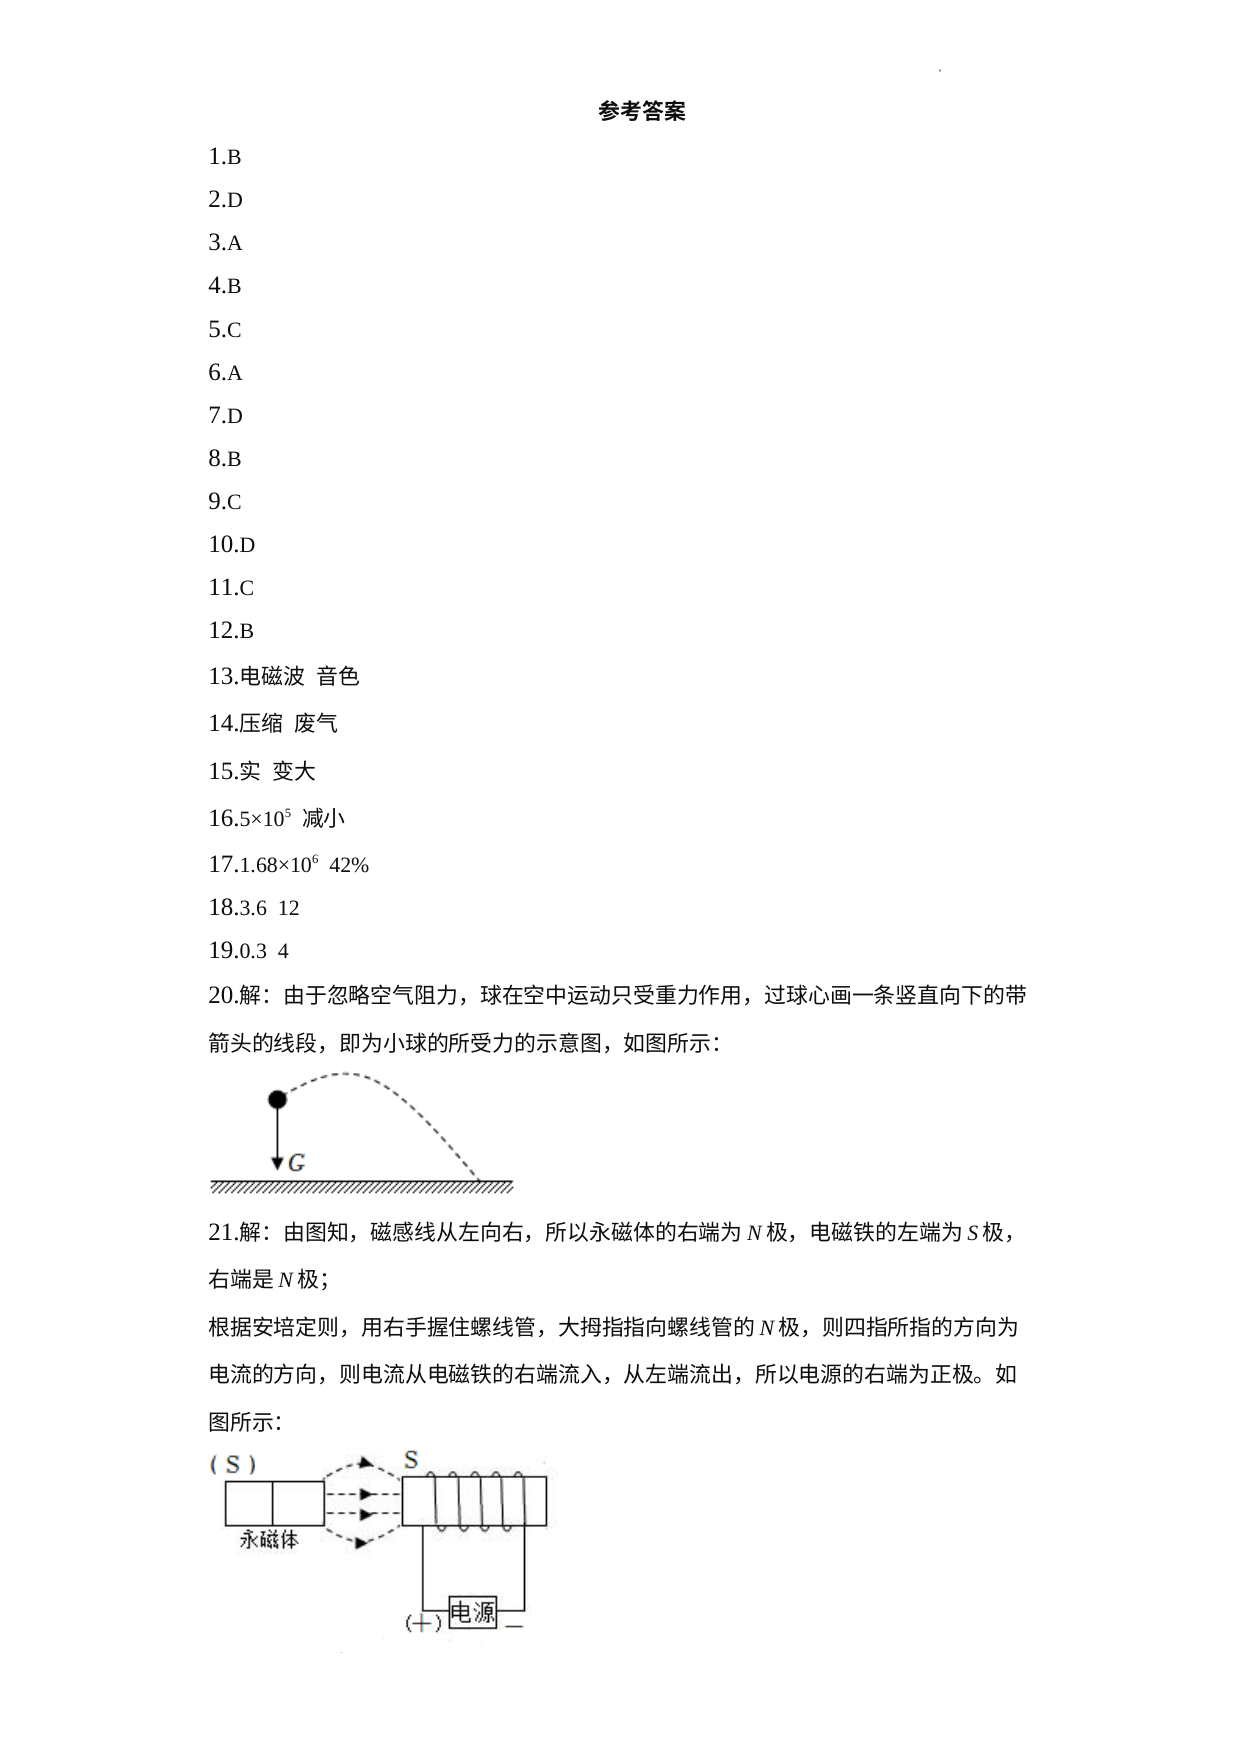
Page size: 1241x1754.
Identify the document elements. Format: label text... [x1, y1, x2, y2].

text 15.实 变大 [208, 754, 1032, 785]
text 7.D [208, 400, 1032, 429]
text 11.C [208, 572, 1032, 601]
text 19.0.3 4 [208, 935, 1032, 964]
text 5.C [208, 314, 1032, 342]
list 参考答案 [252, 94, 1032, 125]
text 4.B [208, 271, 1032, 299]
text 12.B [208, 616, 1032, 644]
text 1.B [208, 141, 1032, 170]
text 17.1.68×106 42% [208, 849, 1032, 877]
text 20.解：由于忽略空气阻力，球在空中运动只受重力作用，过球心画一条竖直向下的带箭头的线段，即为小球的所受力的示意图，如图所示： [208, 978, 1032, 1200]
text 14.压缩 废气 [208, 706, 1032, 738]
text 9.C [208, 486, 1032, 515]
text 18.3.6 12 [208, 892, 1032, 921]
text 10.D [208, 529, 1032, 558]
text 16.5×105 减小 [208, 801, 1032, 833]
text 21.解：由图知，磁感线从左向右，所以永磁体的右端为N极，电磁铁的左端为S极，右端是N极； 根据安培定则，用右手握住螺线管，大拇指指向螺线管的N极，则四指所指的方向为电流的方向，则电流从电磁铁的右端流入，从左端流出，所以电源的右端为正极。如图所示： [208, 1215, 1032, 1650]
text 13.电磁波 音色 [208, 659, 1032, 690]
picture [208, 1070, 515, 1195]
text 8.B [208, 443, 1032, 472]
text 6.A [208, 357, 1032, 386]
text 2.D [208, 184, 1032, 213]
picture [208, 1448, 560, 1645]
text 3.A [208, 227, 1032, 256]
